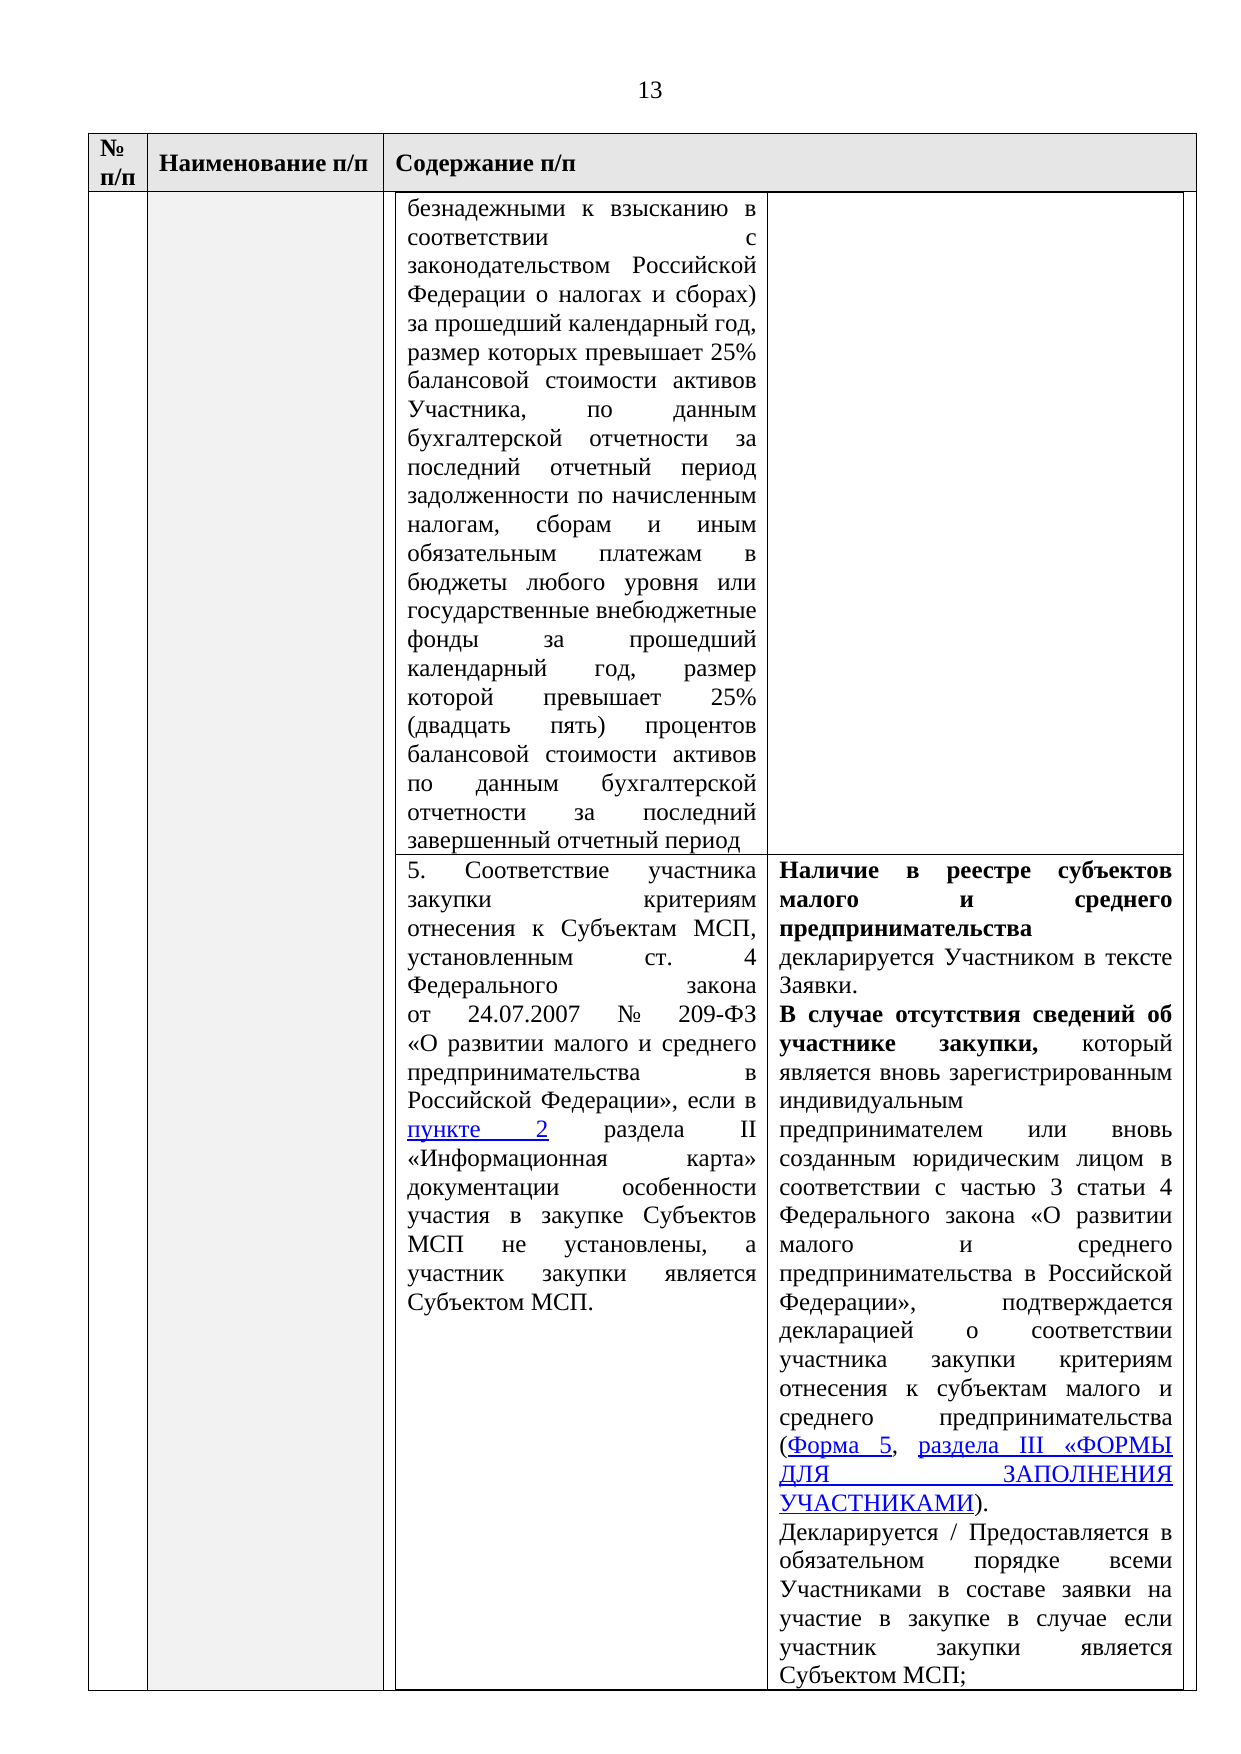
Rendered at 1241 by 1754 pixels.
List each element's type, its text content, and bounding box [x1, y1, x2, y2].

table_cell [148, 192, 383, 1690]
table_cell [384, 192, 395, 1690]
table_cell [396, 193, 767, 854]
table_cell [89, 192, 147, 1690]
table_header Содержание п/п [384, 134, 1196, 191]
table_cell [1184, 192, 1196, 1690]
table_header № п/п [89, 134, 147, 191]
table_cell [396, 855, 767, 1689]
table_header Наименование п/п [148, 134, 383, 191]
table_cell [768, 855, 1183, 1689]
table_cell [768, 193, 1183, 854]
